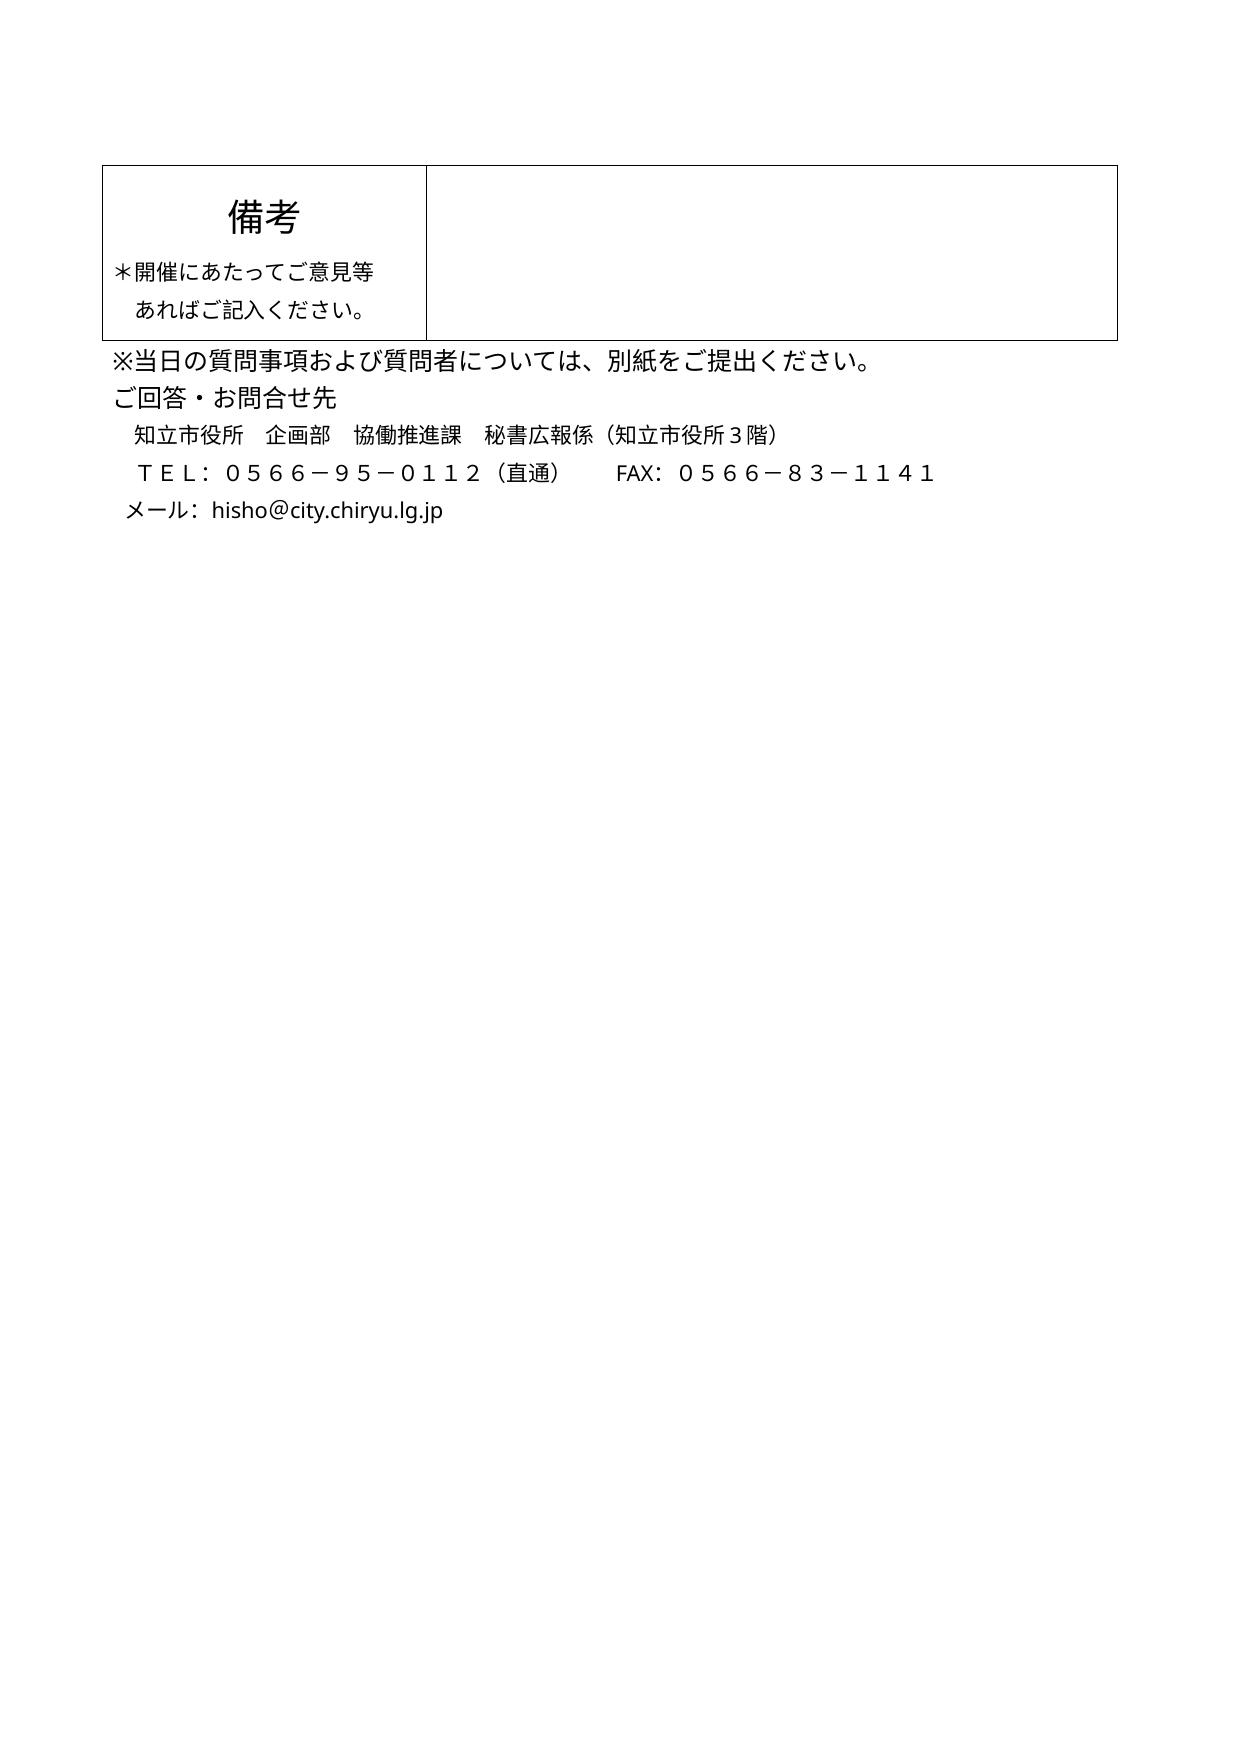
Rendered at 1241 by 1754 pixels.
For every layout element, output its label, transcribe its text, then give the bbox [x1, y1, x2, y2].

table_cell [427, 166, 1117, 339]
table_cell 備考 ＊開催にあたってご意見等 あればご記入ください。 [103, 166, 426, 339]
text ※当日の質問事項および質問者については、別紙をご提出ください。 [112, 341, 1128, 378]
text ご回答・お問合せ先 [112, 378, 1128, 416]
text ＴＥＬ：０５６６－９５－０１１２（直通） FAX：０５６６－８３－１１４１ [112, 453, 1128, 491]
text 知立市役所 企画部 協働推進課 秘書広報係（知立市役所3階） [112, 416, 1128, 453]
text メール：hisho＠city.chiryu.lg.jp [112, 491, 1128, 528]
